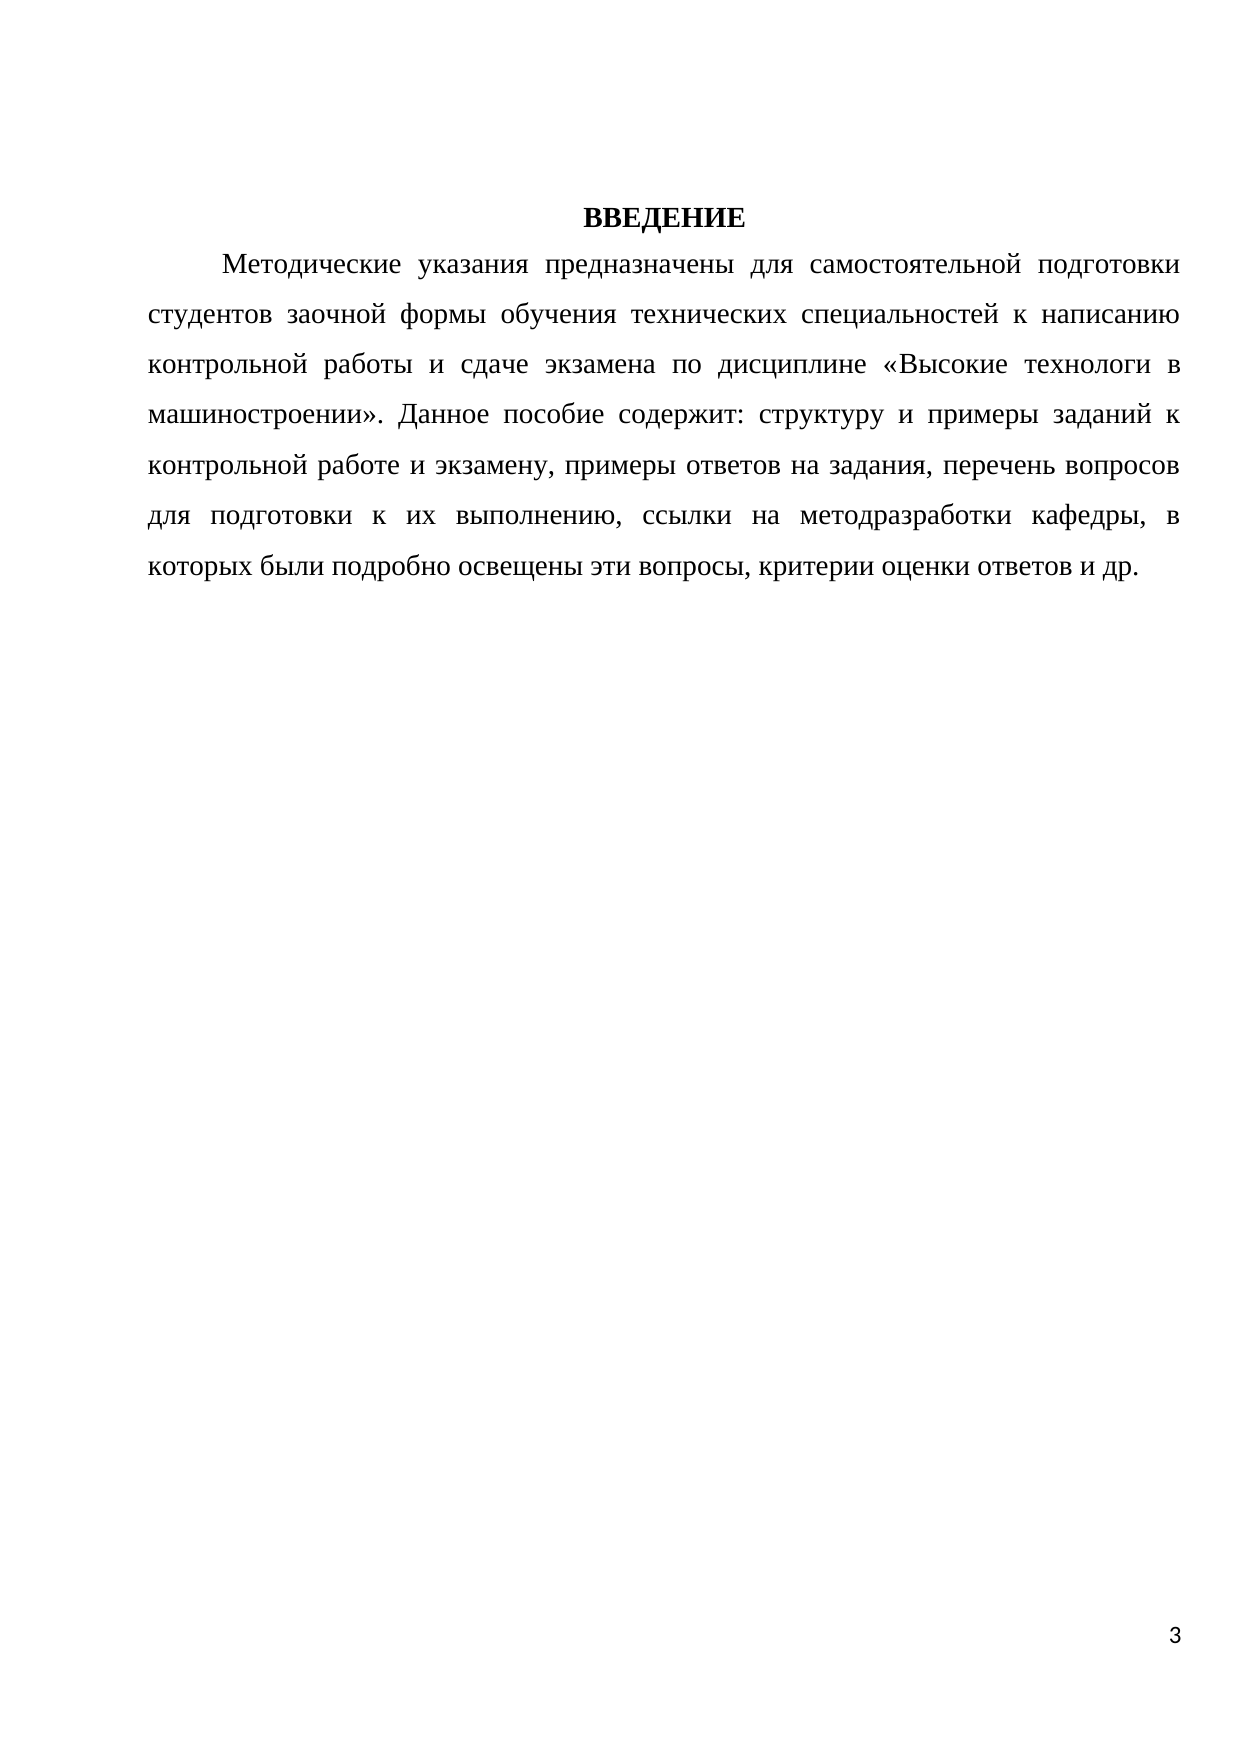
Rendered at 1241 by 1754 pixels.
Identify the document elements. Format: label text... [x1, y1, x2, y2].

list Методические указания предназначены для самостоятельной подготовки студентов заочной формы обучения технических специальностей к написанию контрольной работы и сдаче экзамена по дисциплине «Высокие технологи в машиностроении». Данное пособие содержит: структуру и примеры заданий к контрольной работе и экзамену, примеры ответов на задания, перечень вопросов для подготовки к их выполнению, ссылки на методразработки кафедры, в которых были подробно освещены эти вопросы, критерии оценки ответов и др. [148, 246, 1181, 581]
text ВВЕДЕНИЕ [148, 200, 1181, 233]
